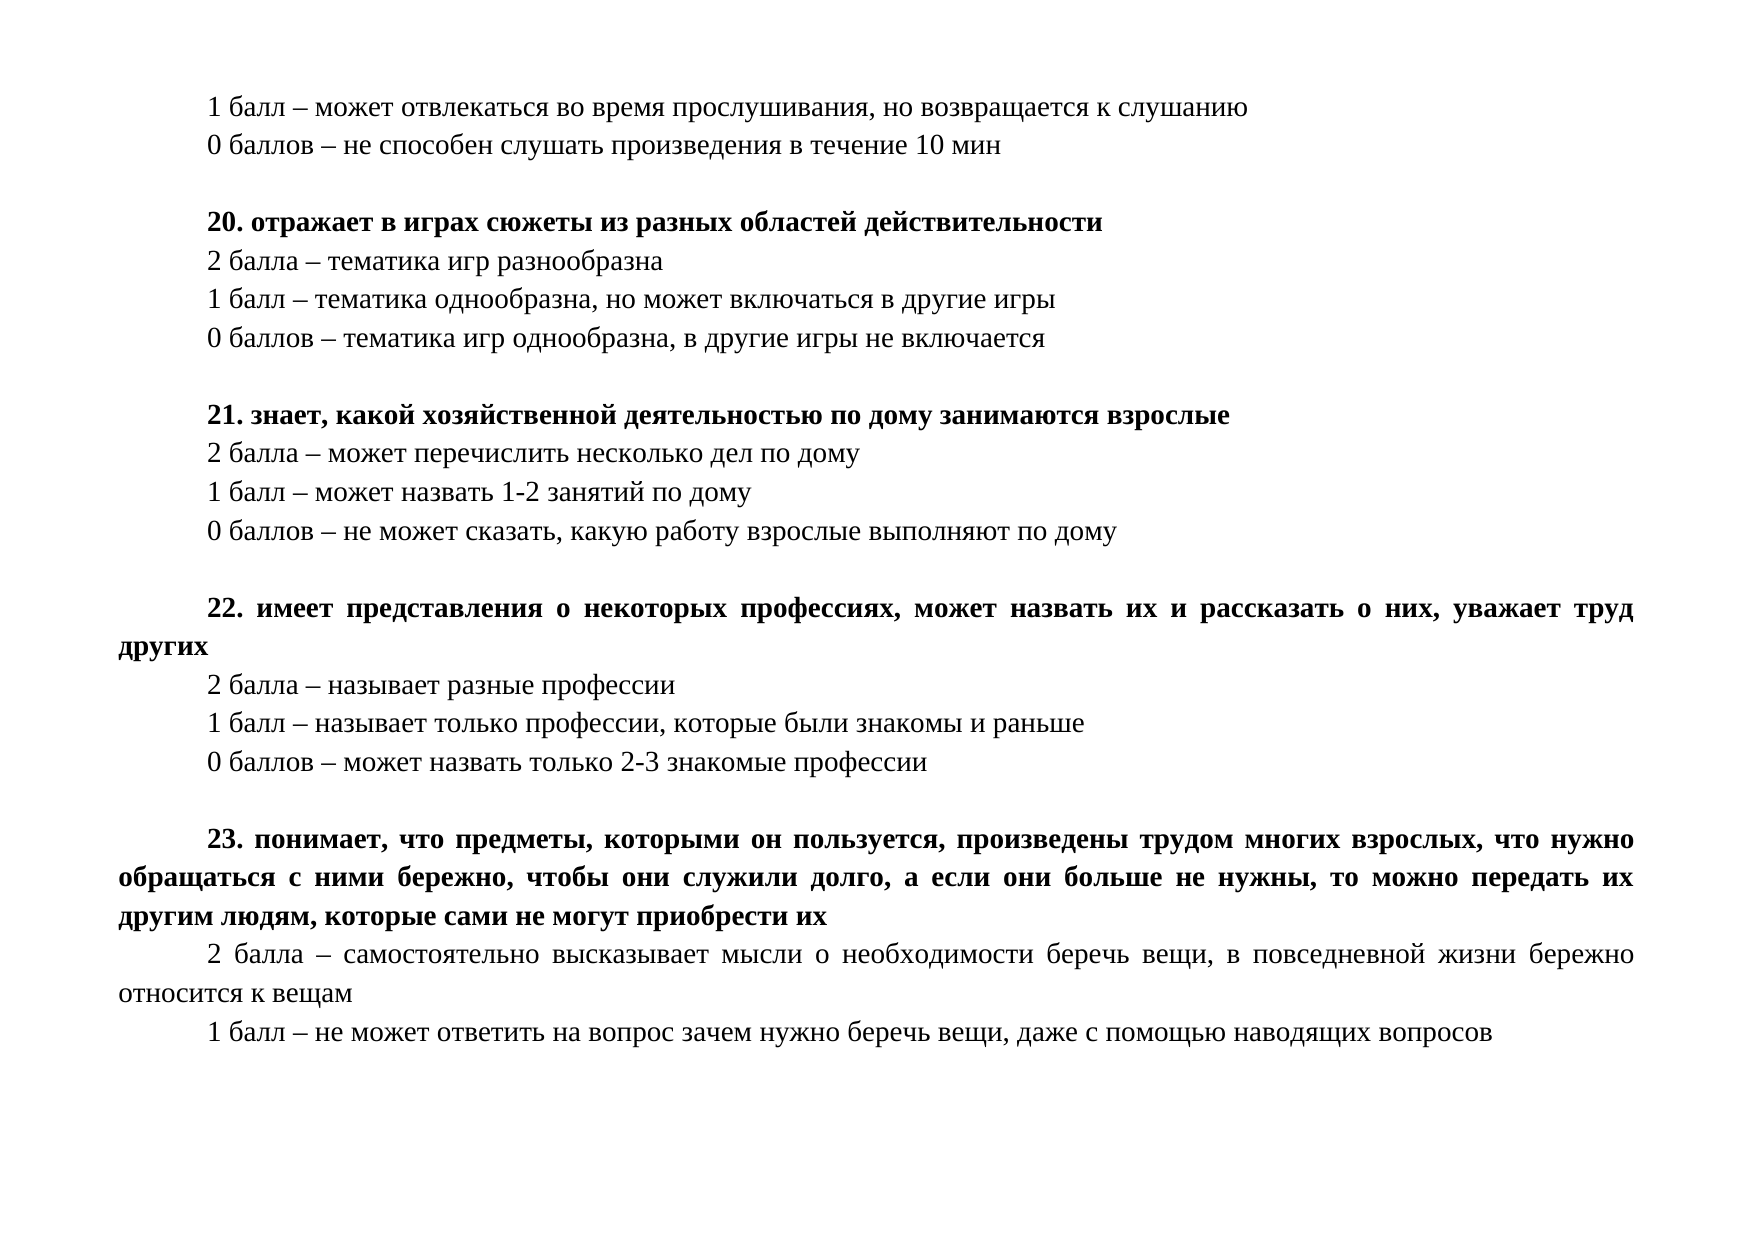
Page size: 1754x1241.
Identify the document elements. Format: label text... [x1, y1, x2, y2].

text 1 балл – может отвлекаться во время прослушивания, но возвращается к слушанию [118, 89, 1636, 122]
text 1 балл – может назвать 1-2 занятий по дому [118, 474, 1636, 508]
text 1 балл – не может ответить на вопрос зачем нужно беречь вещи, даже с помощью наводящих вопросов [118, 1014, 1636, 1047]
text 1 балл – называет только профессии, которые были знакомы и раньше [118, 705, 1636, 739]
text 22. имеет представления о некоторых профессиях, может назвать их и рассказать о них, уважает труд других [118, 590, 1636, 662]
text 2 балла – может перечислить несколько дел по дому [118, 436, 1636, 469]
text 23. понимает, что предметы, которыми он пользуется, произведены трудом многих взрослых, что нужно обращаться с ними бережно, чтобы они служили долго, а если они больше не нужны, то можно передать их другим людям, которые сами не могут приобрести их [118, 821, 1636, 932]
text 1 балл – тематика однообразна, но может включаться в другие игры [118, 281, 1636, 315]
text 0 баллов – не способен слушать произведения в течение 10 мин [118, 127, 1636, 161]
text 2 балла – называет разные профессии [118, 667, 1636, 700]
text 0 баллов – может назвать только 2-3 знакомые профессии [118, 744, 1636, 777]
text 2 балла – самостоятельно высказывает мысли о необходимости беречь вещи, в повседневной жизни бережно относится к вещам [118, 937, 1636, 1009]
text 0 баллов – не может сказать, какую работу взрослые выполняют по дому [118, 513, 1636, 546]
text 0 баллов – тематика игр однообразна, в другие игры не включается [118, 320, 1636, 353]
text 21. знает, какой хозяйственной деятельностью по дому занимаются взрослые [118, 397, 1636, 431]
text 20. отражает в играх сюжеты из разных областей действительности [118, 204, 1636, 238]
text 2 балла – тематика игр разнообразна [118, 243, 1636, 276]
